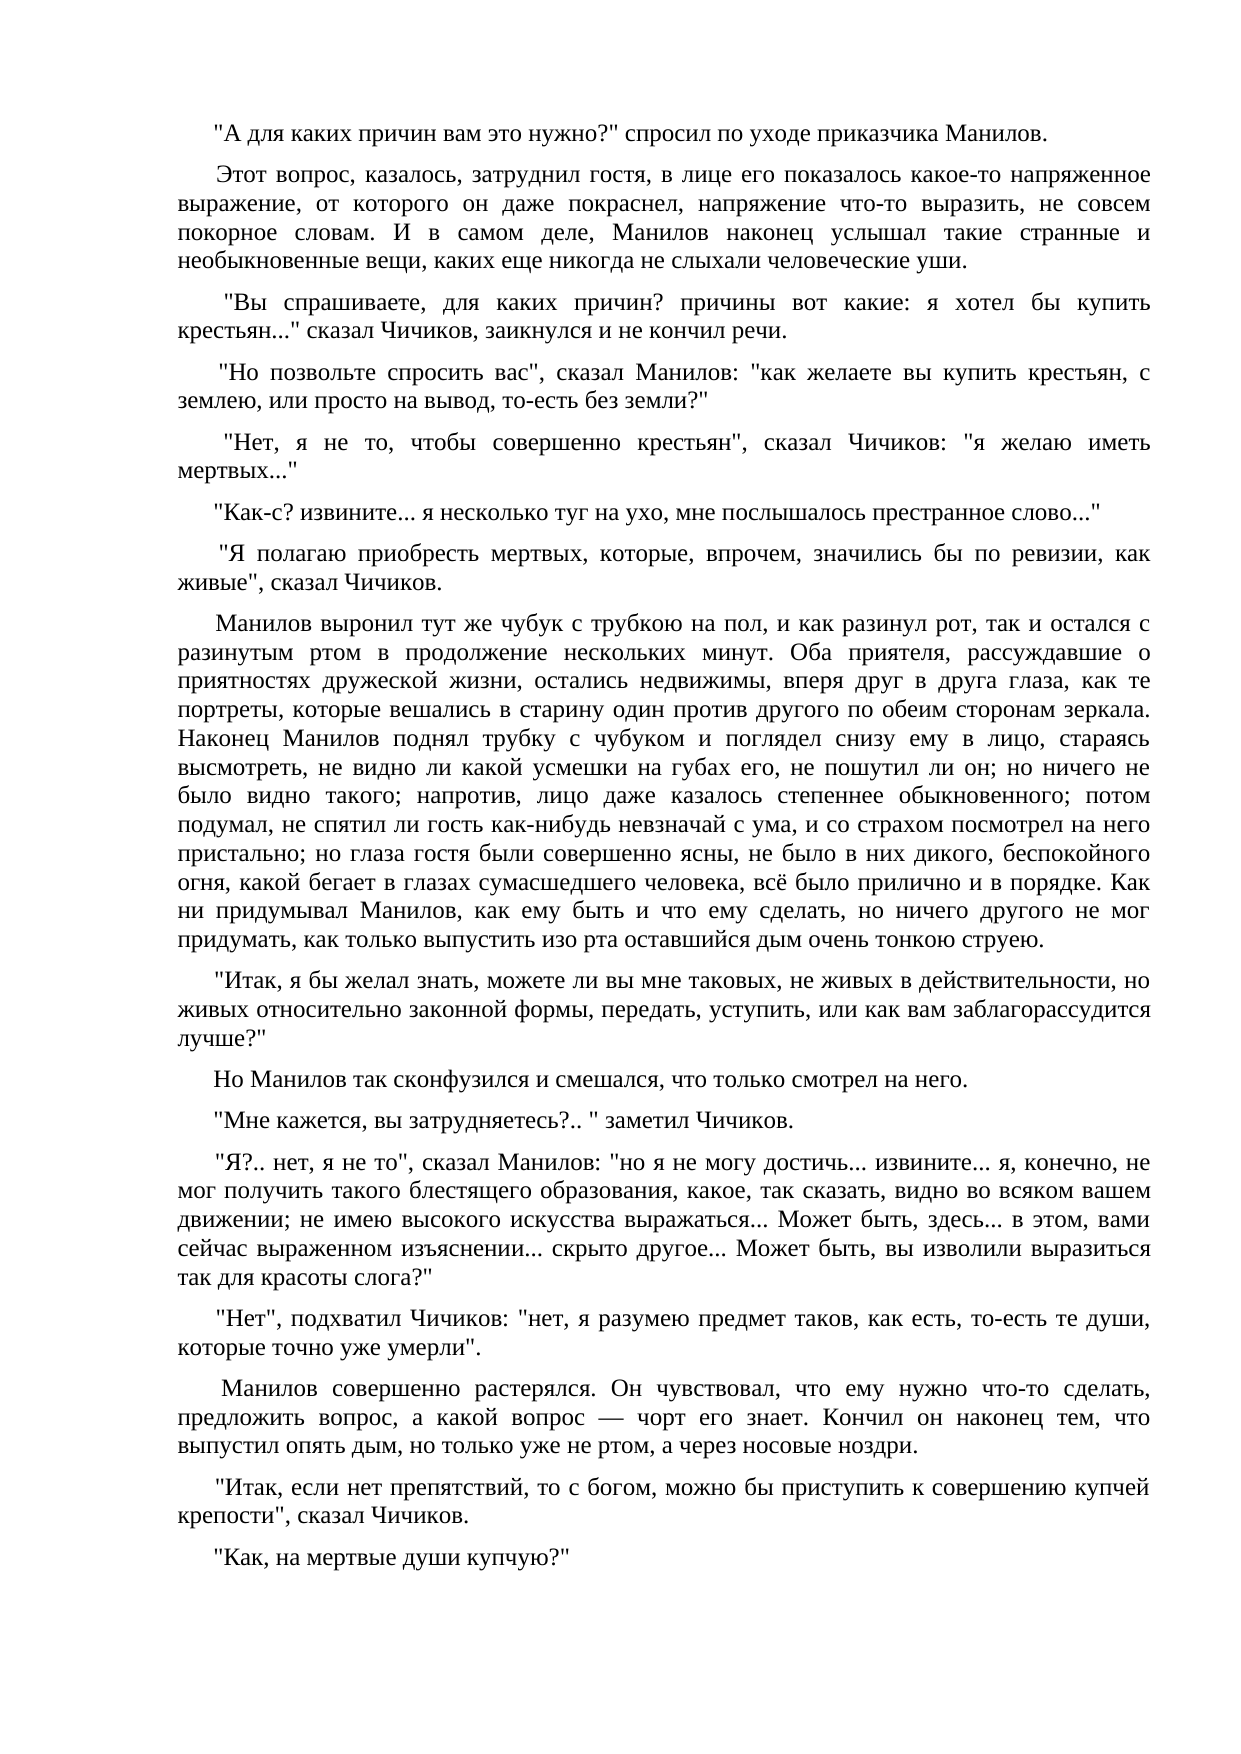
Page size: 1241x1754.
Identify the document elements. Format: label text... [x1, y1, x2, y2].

text "Как-с? извините... я несколько туг на ухо, мне послышалось престранное слово..." [177, 497, 1152, 526]
text "Нет, я не то, чтобы совершенно крестьян", сказал Чичиков: "я желаю иметь мертвых..." [177, 427, 1152, 484]
text "Итак, если нет препятствий, то с богом, можно бы приступить к совершению купчей крепости", сказал Чичиков. [177, 1472, 1152, 1529]
text "Нет", подхватил Чичиков: "нет, я разумею предмет таков, как есть, то-есть те души, которые точно уже умерли". [177, 1303, 1152, 1361]
text Но Манилов так сконфузился и смешался, что только смотрел на него. [177, 1064, 1152, 1093]
text "Как, на мертвые души купчую?" [177, 1542, 1152, 1571]
text "Мне кажется, вы затрудняетесь?.. " заметил Чичиков. [177, 1106, 1152, 1134]
text Манилов совершенно растерялся. Он чувствовал, что ему нужно что-то сделать, предложить вопрос, а какой вопрос — чорт его знает. Кончил он наконец тем, что выпустил опять дым, но только уже не ртом, а через носовые ноздри. [177, 1373, 1152, 1459]
text Этот вопрос, казалось, затруднил гостя, в лице его показалось какое-то напряженное выражение, от которого он даже покраснел, напряжение что-то выразить, не совсем покорное словам. И в самом деле, Манилов наконец услышал такие странные и необыкновенные вещи, каких еще никогда не слыхали человеческие уши. [177, 159, 1152, 274]
text "Я?.. нет, я не то", сказал Манилов: "но я не могу достичь... извините... я, конечно, не мог получить такого блестящего образования, какое, так сказать, видно во всяком вашем движении; не имею высокого искусства выражаться... Может быть, здесь... в этом, вами сейчас выраженном изъяснении... скрыто другое... Может быть, вы изволили выразиться так для красоты слога?" [177, 1147, 1152, 1291]
text "Я полагаю приобресть мертвых, которые, впрочем, значились бы по ревизии, как живые", сказал Чичиков. [177, 538, 1152, 596]
text "Вы спрашиваете, для каких причин? причины вот какие: я хотел бы купить крестьян..." сказал Чичиков, заикнулся и не кончил речи. [177, 287, 1152, 344]
text "Итак, я бы желал знать, можете ли вы мне таковых, не живых в действительности, но живых относительно законной формы, передать, уступить, или как вам заблагорассудится лучше?" [177, 966, 1152, 1052]
text "Но позвольте спросить вас", сказал Манилов: "как желаете вы купить крестьян, с землею, или просто на вывод, то-есть без земли?" [177, 357, 1152, 414]
text "А для каких причин вам это нужно?" спросил по уходе приказчика Манилов. [177, 118, 1152, 147]
text Манилов выронил тут же чубук с трубкою на пол, и как разинул рот, так и остался с разинутым ртом в продолжение нескольких минут. Оба приятеля, рассуждавшие о приятностях дружеской жизни, остались недвижимы, вперя друг в друга глаза, как те портреты, которые вешались в старину один против другого по обеим сторонам зеркала. Наконец Манилов поднял трубку с чубуком и поглядел снизу ему в лицо, стараясь высмотреть, не видно ли какой усмешки на губах его, не пошутил ли он; но ничего не было видно такого; напротив, лицо даже казалось степеннее обыкновенного; потом подумал, не спятил ли гость как-нибудь невзначай с ума, и со страхом посмотрел на него пристально; но глаза гостя были совершенно ясны, не было в них дикого, беспокойного огня, какой бегает в глазах сумасшедшего человека, всё было прилично и в порядке. Как ни придумывал Манилов, как ему быть и что ему сделать, но ничего другого не мог придумать, как только выпустить изо рта оставшийся дым очень тонкою струею. [177, 608, 1152, 953]
